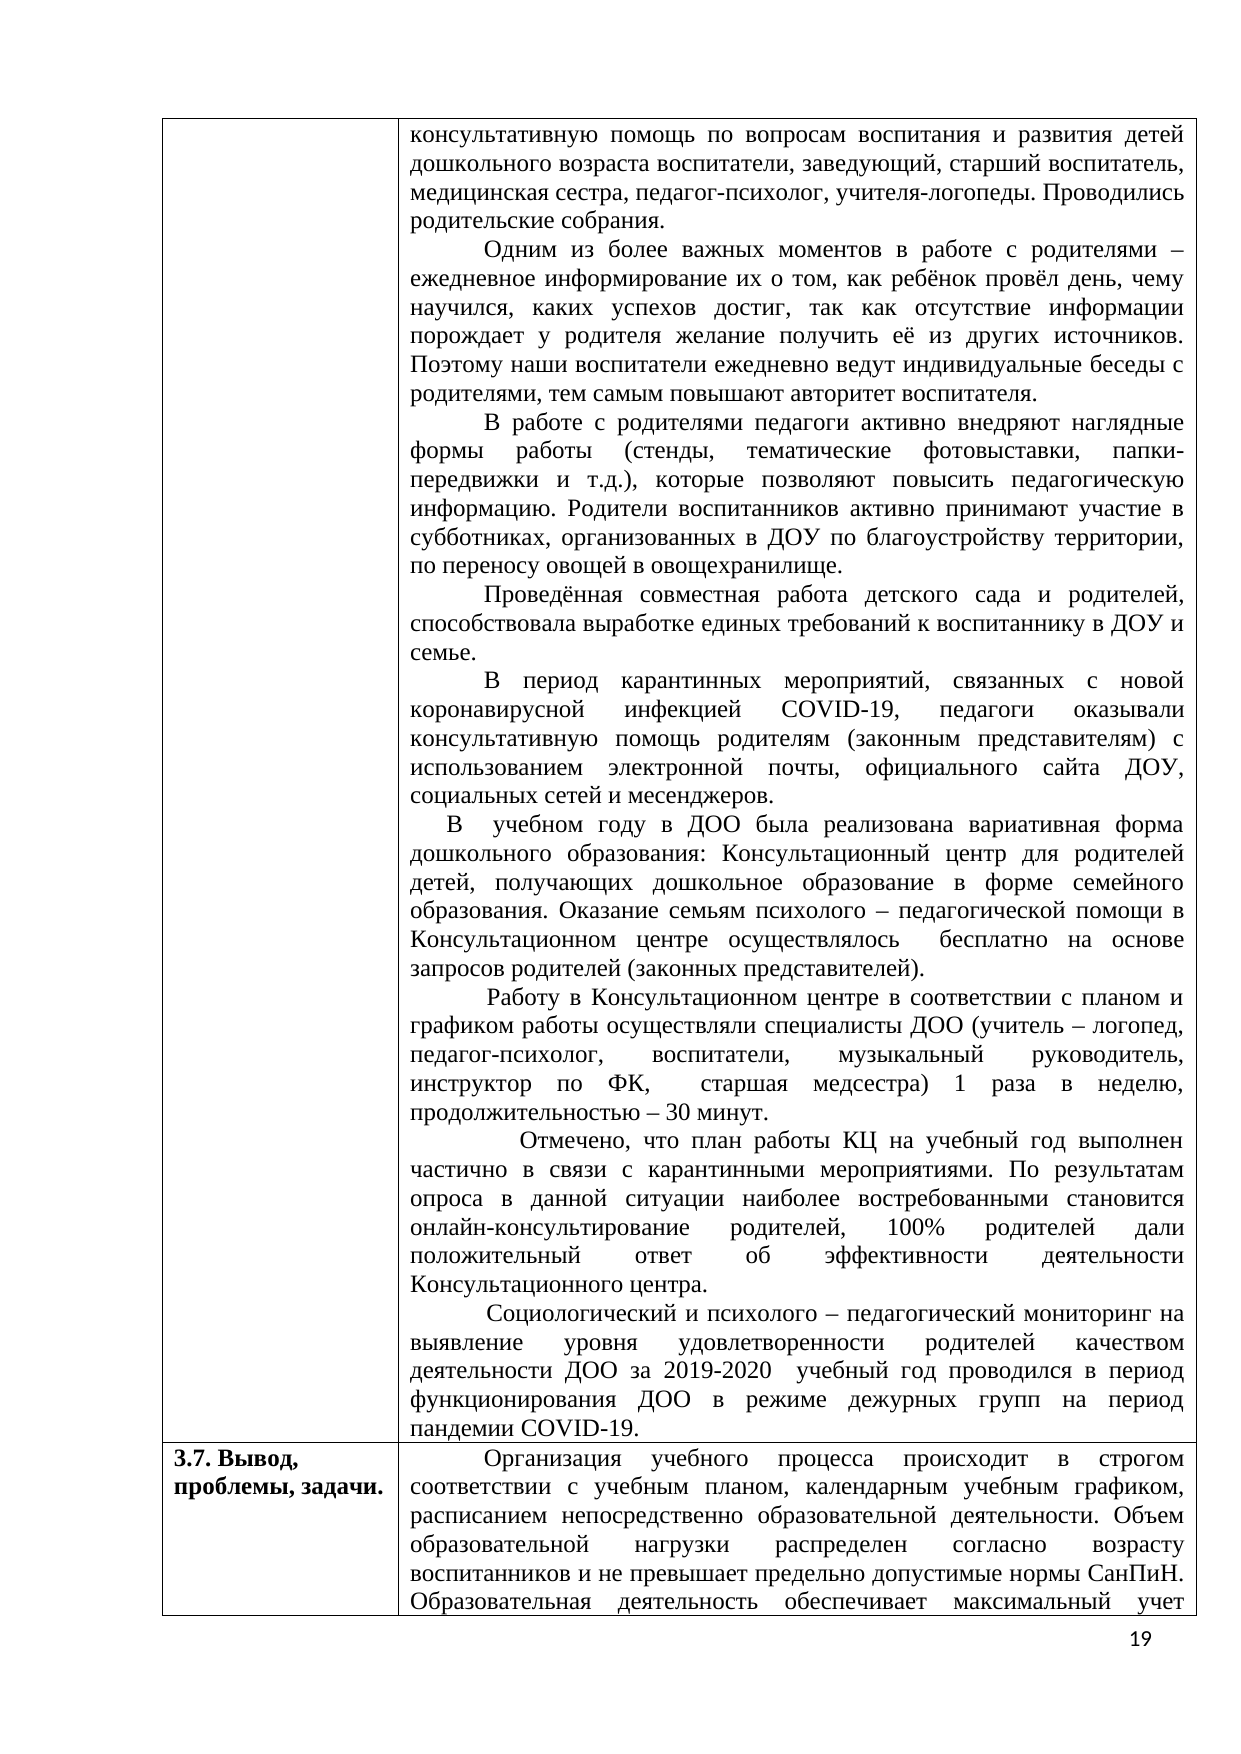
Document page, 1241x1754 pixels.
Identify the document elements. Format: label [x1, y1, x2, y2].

table_cell [163, 119, 398, 1442]
table_cell [399, 1443, 1196, 1615]
table_cell [399, 119, 1196, 1442]
table_cell [163, 1443, 398, 1615]
